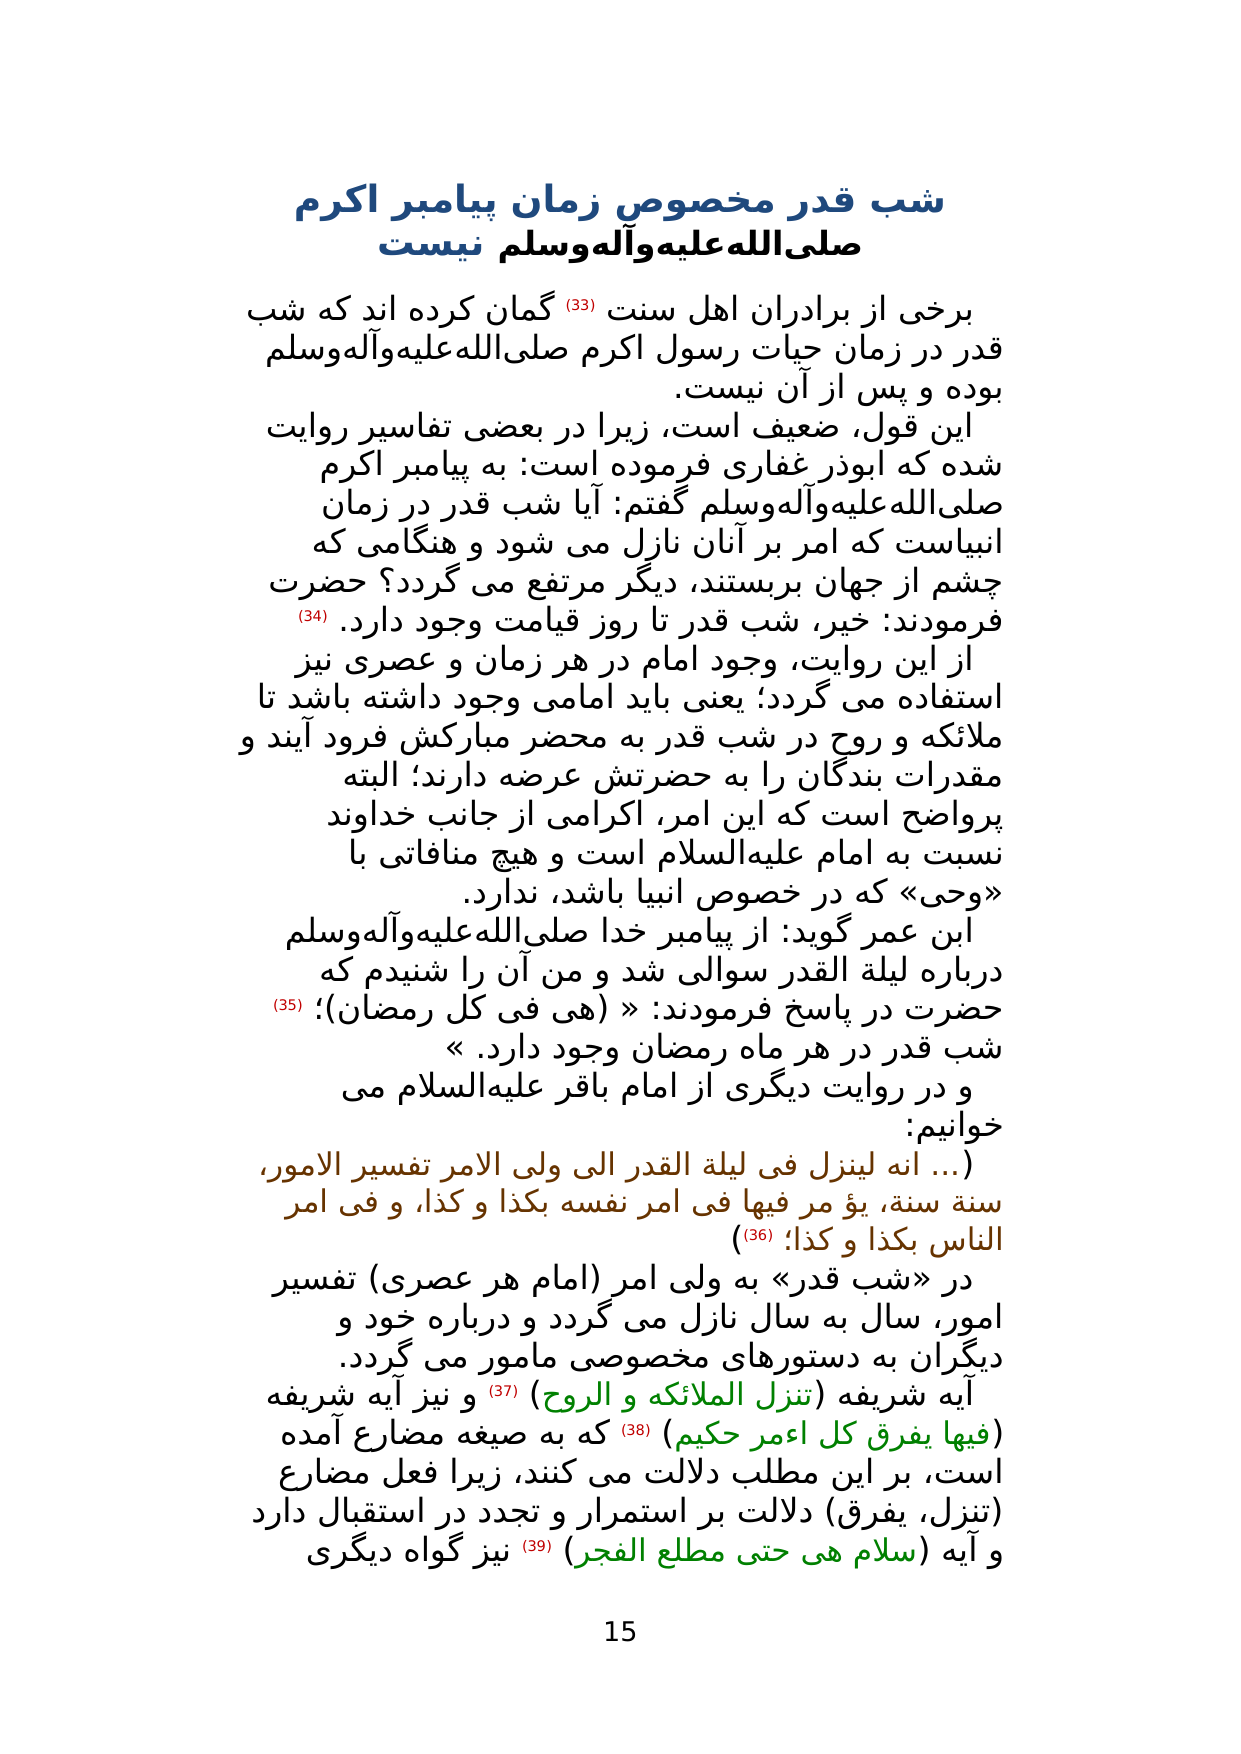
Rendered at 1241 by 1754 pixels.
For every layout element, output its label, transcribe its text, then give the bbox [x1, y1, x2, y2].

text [236, 1375, 1004, 1569]
text در «شب قدر» به ولى امر (امام هر عصرى) تفسير امور، سال به سال نازل مى گردد و درباره خود و ديگران به دستورهاى مخصوصى مامور مى گردد. [236, 1258, 1004, 1375]
text اين قول، ضعيف است، زيرا در بعضى تفاسير روايت شده كه ابوذر غفارى فرموده است: به پيامبر اكرم صلى‌الله‌عليه‌وآله‌وسلم گفتم: آيا شب قدر در زمان انبياست كه امر بر آنان نازل مى شود و هنگامى كه چشم از جهان بربستند، ديگر مرتفع مى گردد؟ حضرت فرمودند: خير، شب قدر تا روز قيامت وجود دارد. (34) [236, 406, 1004, 639]
text از اين روايت، وجود امام در هر زمان و عصرى نيز استفاده مى گردد؛ يعنى بايد امامى وجود داشته باشد تا ملائكه و روح در شب قدر به محضر مباركش فرود آيند و مقدرات بندگان را به حضرتش عرضه دارند؛ البته پرواضح است كه اين امر، اكرامى از جانب خداوند نسبت به امام عليه‌السلام است و هيچ منافاتى با «وحى» كه در خصوص انبيا باشد، ندارد. [236, 639, 1004, 911]
text و در روايت ديگرى از امام باقر عليه‌السلام مى خوانيم: [236, 1067, 1004, 1144]
text ابن عمر گويد: از پيامبر خدا صلى‌الله‌عليه‌وآله‌وسلم درباره ليلة القدر سوالى شد و من آن را شنيدم كه حضرت در پاسخ فرمودند: « (هى فى كل رمضان)؛ (35) شب قدر در هر ماه رمضان وجود دارد. » [236, 911, 1004, 1067]
text (... انه لينزل فى ليلة القدر الى ولى الامر تفسير الامور، سنة سنة، يؤ مر فيها فى امر نفسه بكذا و كذا، و فى امر الناس بكذا و كذا؛ (36)) [236, 1144, 1004, 1258]
text برخى از برادران اهل سنت (33) گمان كرده اند كه شب قدر در زمان حيات رسول اكرم صلى‌الله‌عليه‌وآله‌وسلم بوده و پس از آن نيست. [236, 289, 1004, 406]
subtitle شب قدر مخصوص زمان پيامبر اكرم صلى‌الله‌عليه‌وآله‌وسلم نيست [236, 177, 1004, 264]
